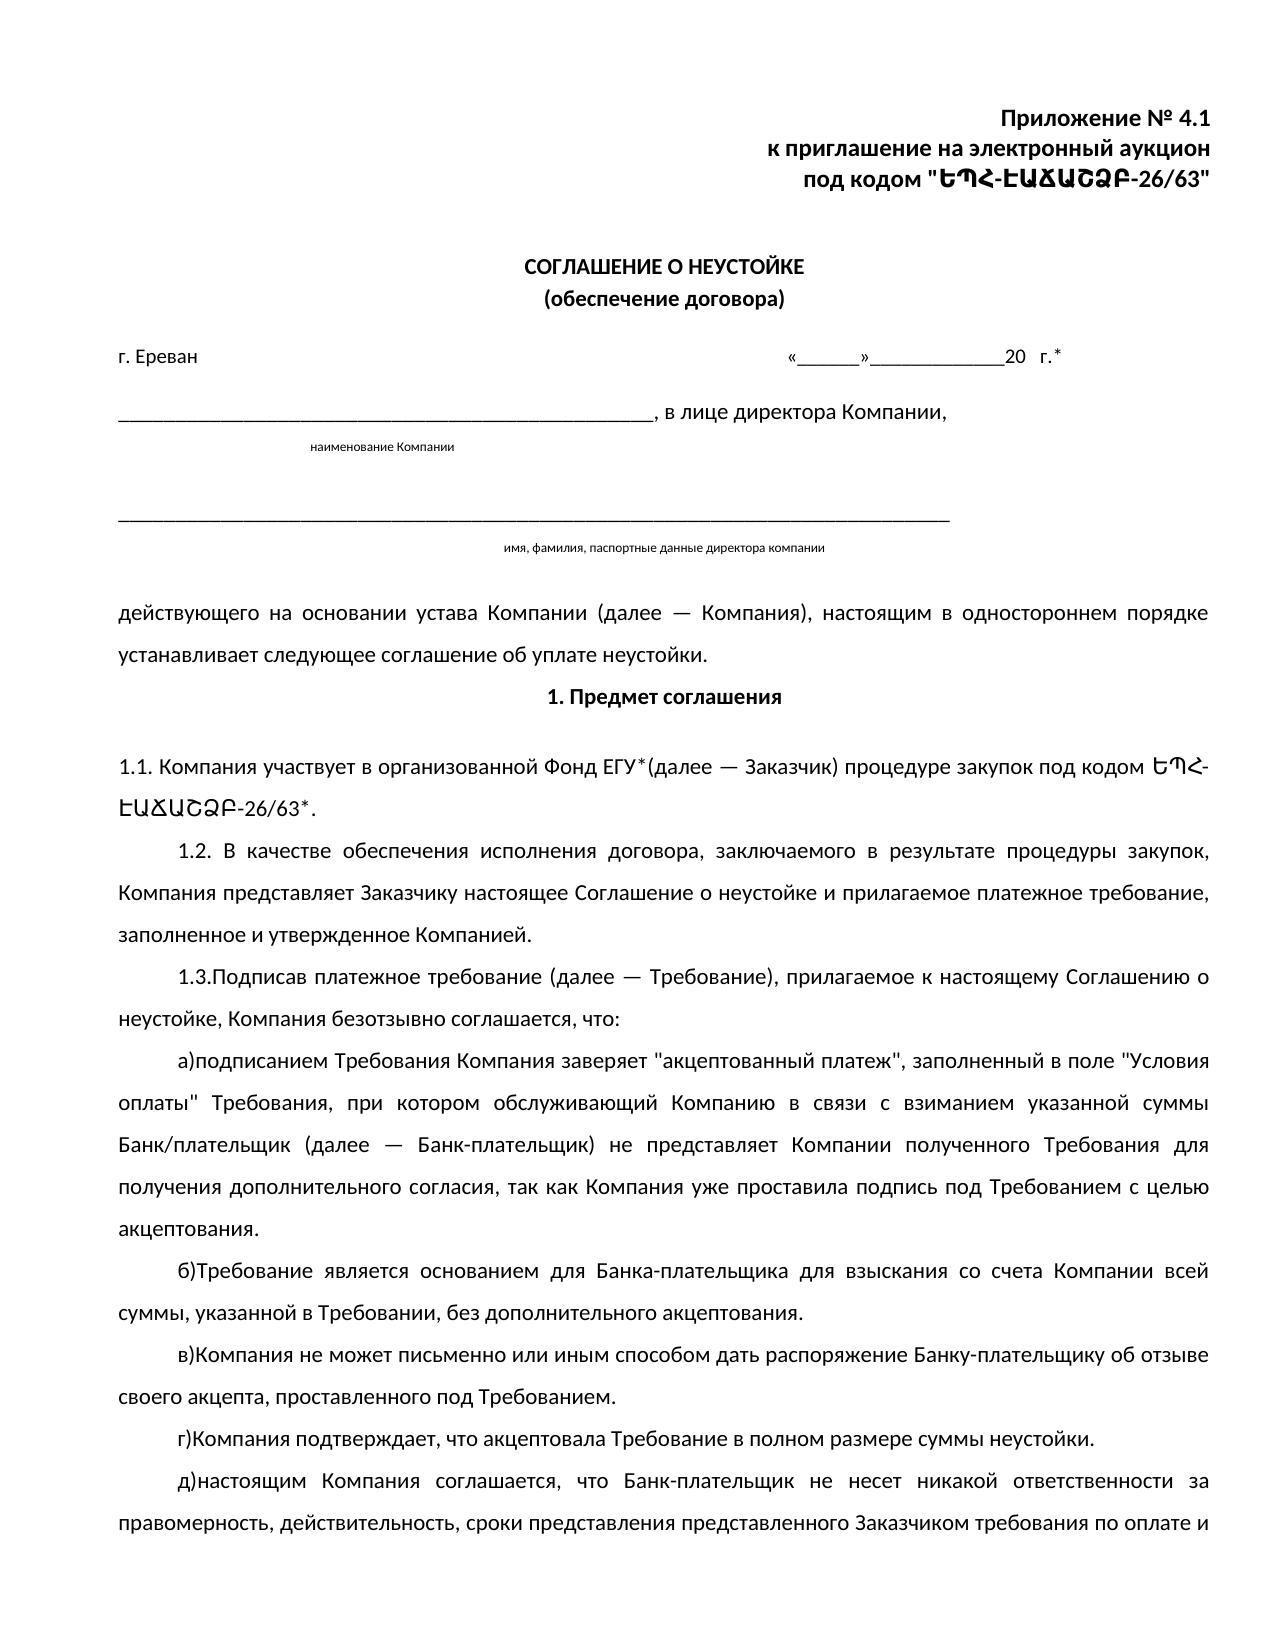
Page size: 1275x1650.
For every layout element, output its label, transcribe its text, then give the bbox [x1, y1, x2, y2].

text г)Компания подтверждает, что акцептовала Требование в полном размере суммы неустойки. [118, 1424, 1211, 1452]
text а)подписанием Требования Компания заверяет "акцептованный платеж", заполненный в поле "Условия оплаты" Требования, при котором обслуживающий Компанию в связи с взиманием указанной суммы Банк/плательщик (далее — Банк-плательщик) не представляет Компании полученного Требования для получения дополнительного согласия, так как Компания уже проставила подпись под Требованием с целью акцептования. [118, 1046, 1211, 1242]
table_header г. Ереван [107, 343, 605, 397]
text (обеспечение договора) [118, 284, 1211, 312]
text б)Требование является основанием для Банка-плательщика для взыскания со счета Компании всей суммы, указанной в Требовании, без дополнительного акцептования. [118, 1256, 1211, 1326]
text 1.3.Подписав платежное требование (далее — Требование), прилагаемое к настоящему Соглашению о неустойке, Компания безотзывно соглашается, что: [118, 962, 1211, 1032]
text наименование Компании [310, 439, 1211, 467]
text имя, фамилия, паспортные данные директора компании [118, 539, 1211, 567]
text действующего на основании устава Компании (далее — Компания), настоящим в одностороннем порядке устанавливает следующее соглашение об уплате неустойки. [118, 598, 1211, 668]
text в)Компания не может письменно или иным способом дать распоряжение Банку-плательщику об отзыве своего акцепта, проставленного под Требованием. [118, 1340, 1211, 1410]
text _________________________________________________________________________ [118, 497, 1211, 526]
text 1.2. В качестве обеспечения исполнения договора, заключаемого в результате процедуры закупок, Компания представляет Заказчику настоящее Соглашение о неустойке и прилагаемое платежное требование, заполненное и утвержденное Компанией. [118, 836, 1211, 948]
text к приглашение на электронный аукцион [148, 132, 1211, 163]
text 1. Предмет соглашения [118, 682, 1211, 710]
text Приложение № 4.1 [118, 102, 1211, 132]
text _______________________________________________, в лице директора Компании, [118, 397, 1211, 425]
text СОГЛАШЕНИЕ О НЕУСТОЙКЕ [118, 252, 1211, 280]
text под кодом "ԵՊՀ-ԷԱՃԱՇՁԲ-26/63" [118, 163, 1211, 193]
text 1.1. Компания участвует в организованной Фонд ЕГУ*(далее — Заказчик) процедуре закупок под кодом ԵՊՀ-ԷԱՃԱՇՁԲ-26/63*. [118, 752, 1211, 822]
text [118, 1466, 1211, 1536]
table_header «______»_____________20 г.* [605, 343, 1074, 397]
